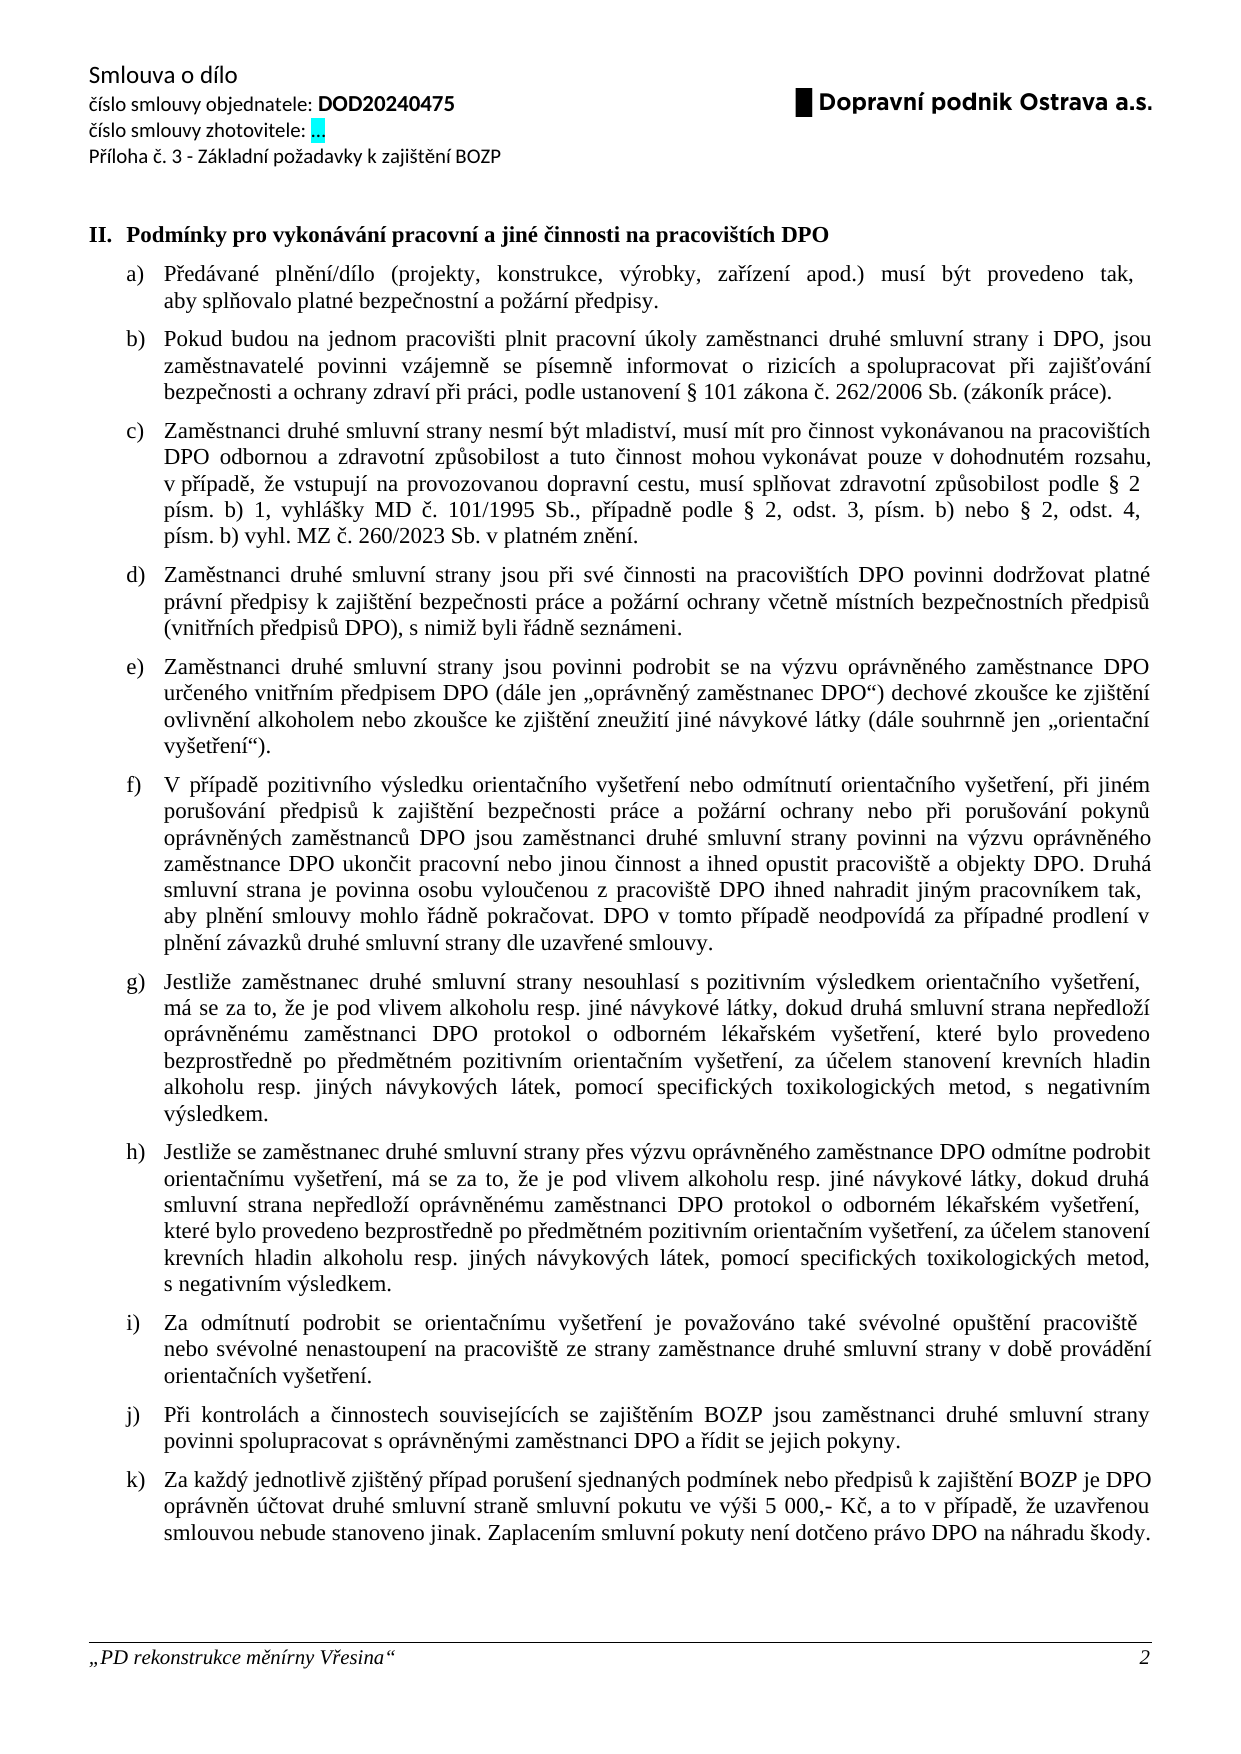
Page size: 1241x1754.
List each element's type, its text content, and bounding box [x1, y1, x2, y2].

list Zaměstnanci druhé smluvní strany nesmí být mladiství, musí mít pro činnost vykonávanou na pracovištích DPO odbornou a zdravotní způsobilost a tuto činnost mohou vykonávat pouze v dohodnutém rozsahu, v případě, že vstupují na provozovanou dopravní cestu, musí splňovat zdravotní způsobilost podle § 2 písm. b) 1, vyhlášky MD č. 101/1995 Sb., případně podle § 2, odst. 3, písm. b) nebo § 2, odst. 4, písm. b) vyhl. MZ č. 260/2023 Sb. v platném znění. [126, 417, 1152, 549]
list Jestliže se zaměstnanec druhé smluvní strany přes výzvu oprávněného zaměstnance DPO odmítne podrobit orientačnímu vyšetření, má se za to, že je pod vlivem alkoholu resp. jiné návykové látky, dokud druhá smluvní strana nepředloží oprávněnému zaměstnanci DPO protokol o odborném lékařském vyšetření, které bylo provedeno bezprostředně po předmětném pozitivním orientačním vyšetření, za účelem stanovení krevních hladin alkoholu resp. jiných návykových látek, pomocí specifických toxikologických metod, s negativním výsledkem. [126, 1138, 1152, 1297]
list Pokud budou na jednom pracovišti plnit pracovní úkoly zaměstnanci druhé smluvní strany i DPO, jsou zaměstnavatelé povinni vzájemně se písemně informovat o rizicích a spolupracovat při zajišťování bezpečnosti a ochrany zdraví při práci, podle ustanovení § 101 zákona č. 262/2006 Sb. (zákoník práce). [126, 326, 1152, 404]
list Při kontrolách a činnostech souvisejících se zajištěním BOZP jsou zaměstnanci druhé smluvní strany povinni spolupracovat s oprávněnými zaměstnanci DPO a řídit se jejich pokyny. [126, 1401, 1152, 1453]
list Jestliže zaměstnanec druhé smluvní strany nesouhlasí s pozitivním výsledkem orientačního vyšetření, má se za to, že je pod vlivem alkoholu resp. jiné návykové látky, dokud druhá smluvní strana nepředloží oprávněnému zaměstnanci DPO protokol o odborném lékařském vyšetření, které bylo provedeno bezprostředně po předmětném pozitivním orientačním vyšetření, za účelem stanovení krevních hladin alkoholu resp. jiných návykových látek, pomocí specifických toxikologických metod, s negativním výsledkem. [126, 968, 1152, 1126]
list Za odmítnutí podrobit se orientačnímu vyšetření je považováno také svévolné opuštění pracoviště nebo svévolné nenastoupení na pracoviště ze strany zaměstnance druhé smluvní strany v době provádění orientačních vyšetření. [126, 1309, 1152, 1388]
list Zaměstnanci druhé smluvní strany jsou povinni podrobit se na výzvu oprávněného zaměstnance DPO určeného vnitřním předpisem DPO (dále jen „oprávněný zaměstnanec DPO“) dechové zkoušce ke zjištění ovlivnění alkoholem nebo zkoušce ke zjištění zneužití jiné návykové látky (dále souhrnně jen „orientační vyšetření“). [126, 653, 1152, 758]
picture [795, 88, 1152, 117]
list Předávané plnění/dílo (projekty, konstrukce, výrobky, zařízení apod.) musí být provedeno tak, aby splňovalo platné bezpečnostní a požární předpisy. [126, 260, 1152, 313]
list Zaměstnanci druhé smluvní strany jsou při své činnosti na pracovištích DPO povinni dodržovat platné právní předpisy k zajištění bezpečnosti práce a požární ochrany včetně místních bezpečnostních předpisů (vnitřních předpisů DPO), s nimiž byli řádně seznámeni. [126, 561, 1152, 640]
text II. Podmínky pro vykonávání pracovní a jiné činnosti na pracovištích DPO [89, 221, 1152, 248]
list V případě pozitivního výsledku orientačního vyšetření nebo odmítnutí orientačního vyšetření, při jiném porušování předpisů k zajištění bezpečnosti práce a požární ochrany nebo při porušování pokynů oprávněných zaměstnanců DPO jsou zaměstnanci druhé smluvní strany povinni na výzvu oprávněného zaměstnance DPO ukončit pracovní nebo jinou činnost a ihned opustit pracoviště a objekty DPO. Druhá smluvní strana je povinna osobu vyloučenou z pracoviště DPO ihned nahradit jiným pracovníkem tak, aby plnění smlouvy mohlo řádně pokračovat. DPO v tomto případě neodpovídá za případné prodlení v plnění závazků druhé smluvní strany dle uzavřené smlouvy. [126, 771, 1152, 955]
list Za každý jednotlivě zjištěný případ porušení sjednaných podmínek nebo předpisů k zajištění BOZP je DPO oprávněn účtovat druhé smluvní straně smluvní pokutu ve výši 5 000,- Kč, a to v případě, že uzavřenou smlouvou nebude stanoveno jinak. Zaplacením smluvní pokuty není dotčeno právo DPO na náhradu škody. [126, 1466, 1152, 1545]
